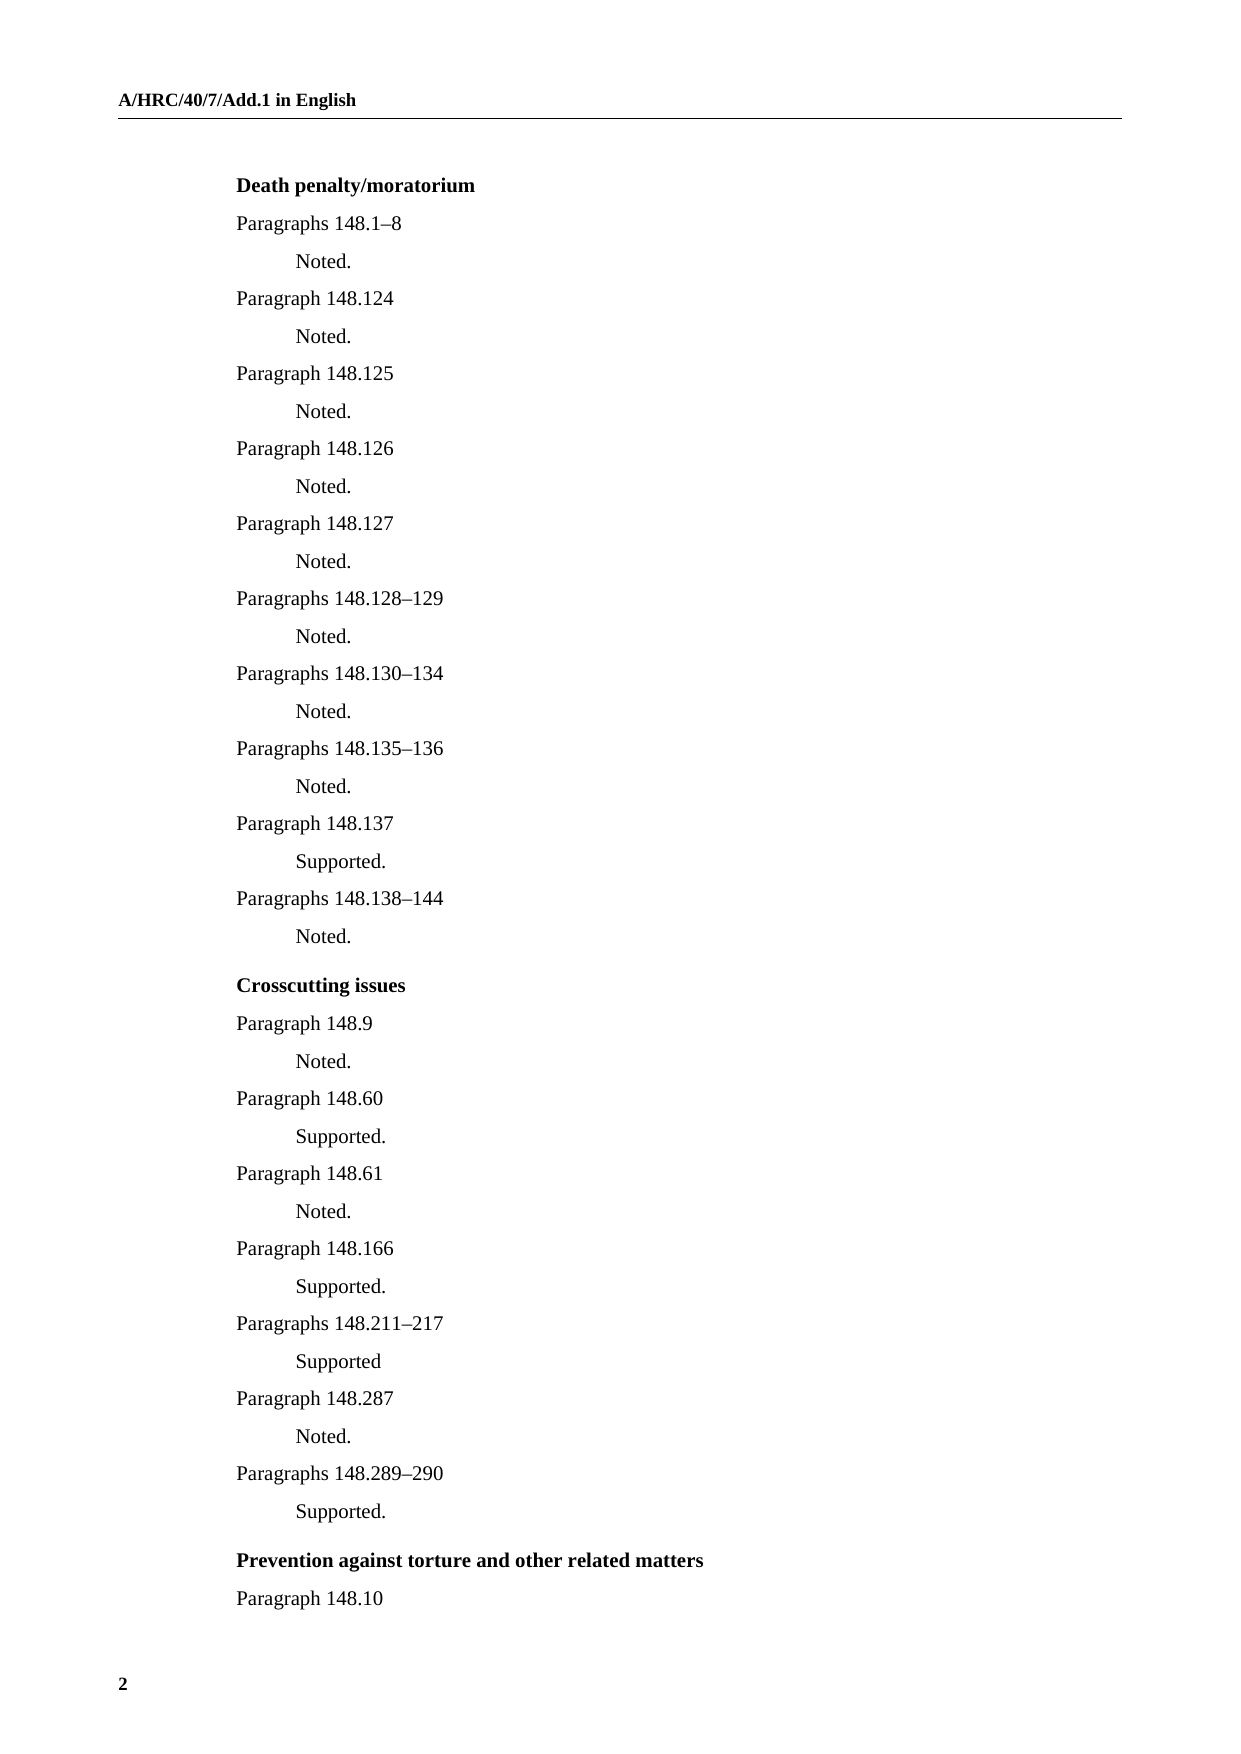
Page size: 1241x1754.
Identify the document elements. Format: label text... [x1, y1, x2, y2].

text Death penalty/moratorium [118, 173, 1004, 198]
text Paragraphs 148.1–8 [236, 210, 1004, 235]
text Paragraph 148.60 [236, 1085, 1004, 1110]
text Noted. [236, 323, 1004, 348]
text Noted. [236, 698, 1004, 723]
text Crosscutting issues [118, 973, 1004, 998]
text Noted. [236, 398, 1004, 423]
text Noted. [236, 1198, 1004, 1223]
text Supported [236, 1348, 1004, 1373]
text Paragraphs 148.130–134 [236, 660, 1004, 685]
text Noted. [236, 248, 1004, 273]
text Noted. [236, 923, 1004, 948]
text Paragraph 148.124 [236, 285, 1004, 310]
text Paragraphs 148.289–290 [236, 1460, 1004, 1485]
text Supported. [236, 1273, 1004, 1298]
text Noted. [236, 1048, 1004, 1073]
text Supported. [236, 1498, 1004, 1523]
text Noted. [236, 1423, 1004, 1448]
text Paragraphs 148.128–129 [236, 585, 1004, 610]
text Paragraphs 148.138–144 [236, 885, 1004, 910]
text Supported. [236, 848, 1004, 873]
text Paragraph 148.137 [236, 810, 1004, 835]
text Paragraph 148.127 [236, 510, 1004, 535]
text Noted. [236, 773, 1004, 798]
text Prevention against torture and other related matters [118, 1548, 1004, 1573]
text Paragraph 148.125 [236, 360, 1004, 385]
text Paragraph 148.287 [236, 1385, 1004, 1410]
text Noted. [236, 473, 1004, 498]
text Paragraph 148.61 [236, 1160, 1004, 1185]
text Paragraph 148.126 [236, 435, 1004, 460]
text Supported. [236, 1123, 1004, 1148]
text Noted. [236, 548, 1004, 573]
text Paragraph 148.9 [236, 1010, 1004, 1035]
text Paragraph 148.10 [236, 1585, 1004, 1610]
text Paragraphs 148.135–136 [236, 735, 1004, 760]
text Paragraphs 148.211–217 [236, 1310, 1004, 1335]
text Paragraph 148.166 [236, 1235, 1004, 1260]
text Noted. [236, 623, 1004, 648]
